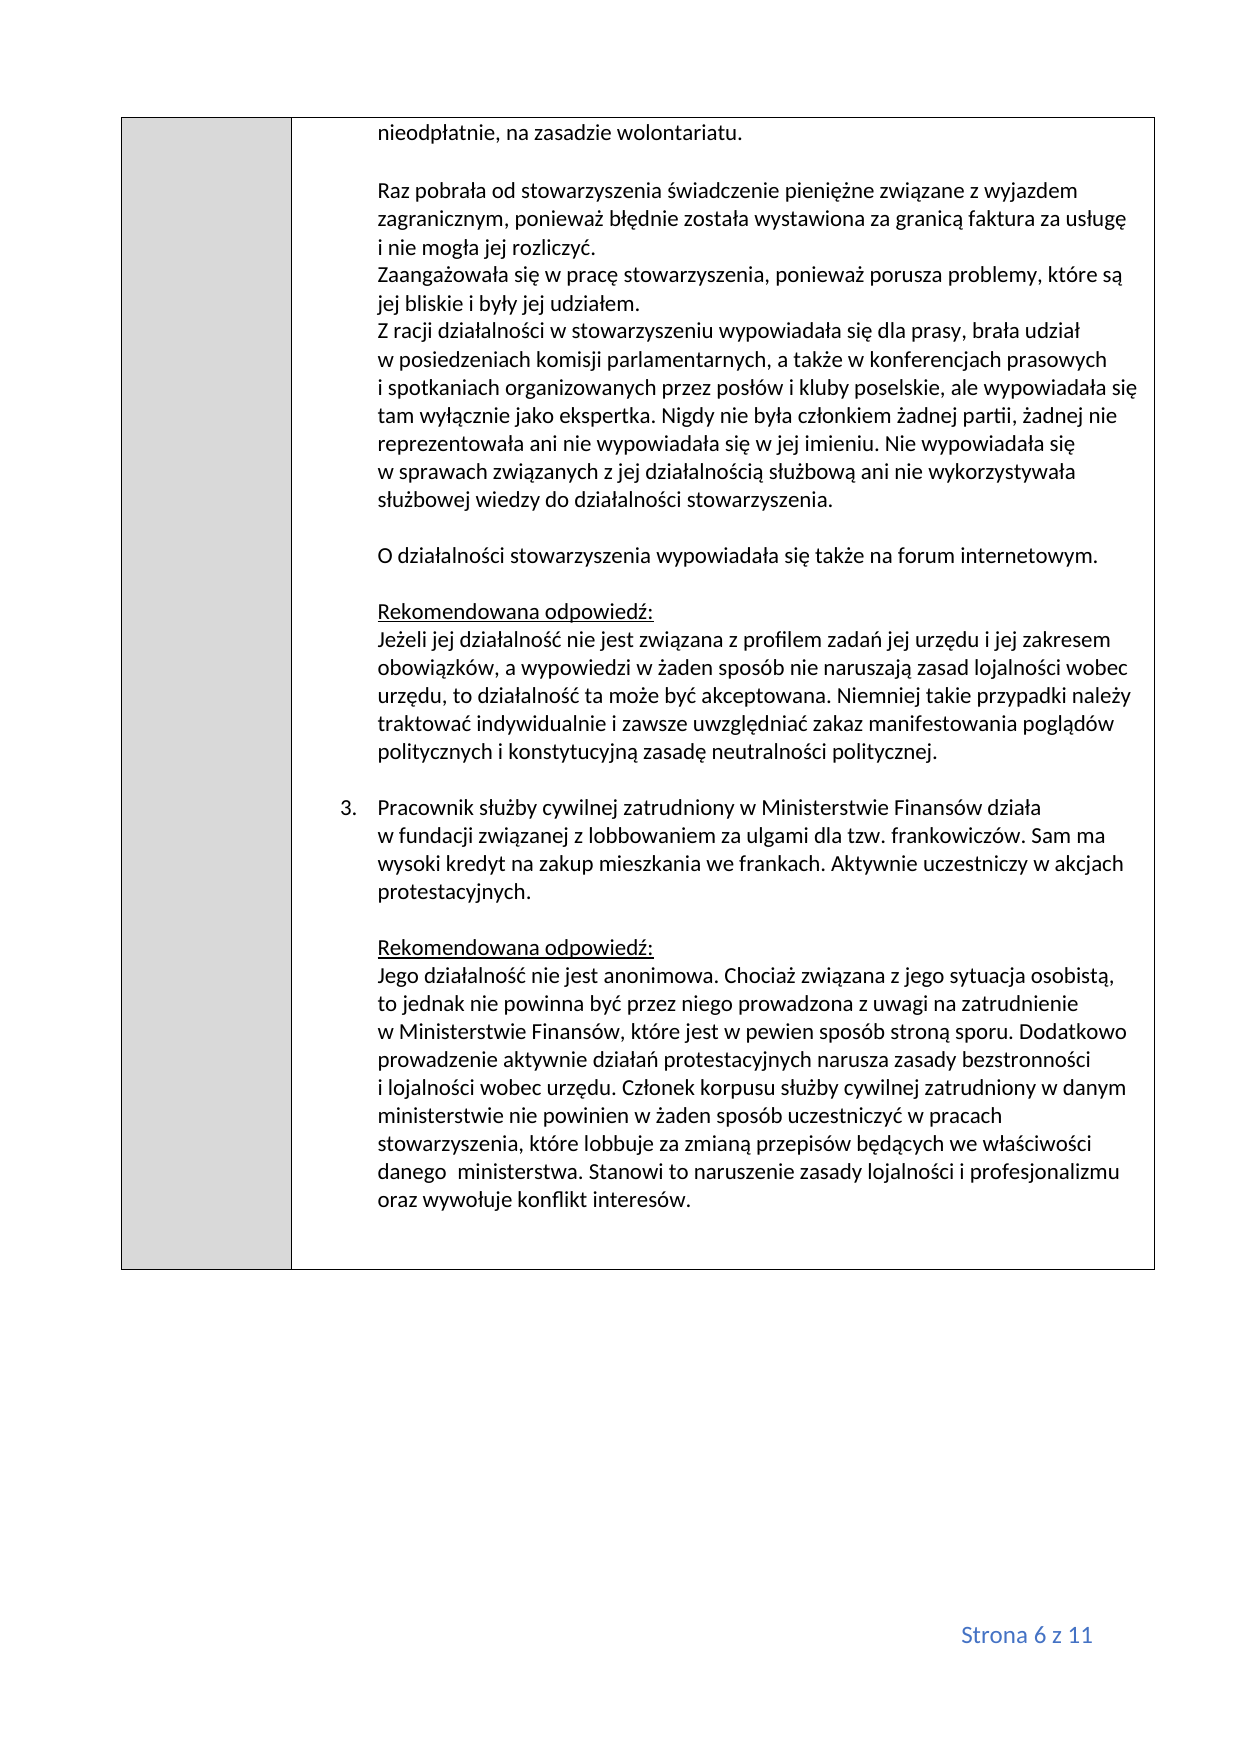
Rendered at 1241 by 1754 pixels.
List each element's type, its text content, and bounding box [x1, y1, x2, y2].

table_cell Opis [122, 118, 291, 1269]
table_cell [292, 118, 1154, 1269]
